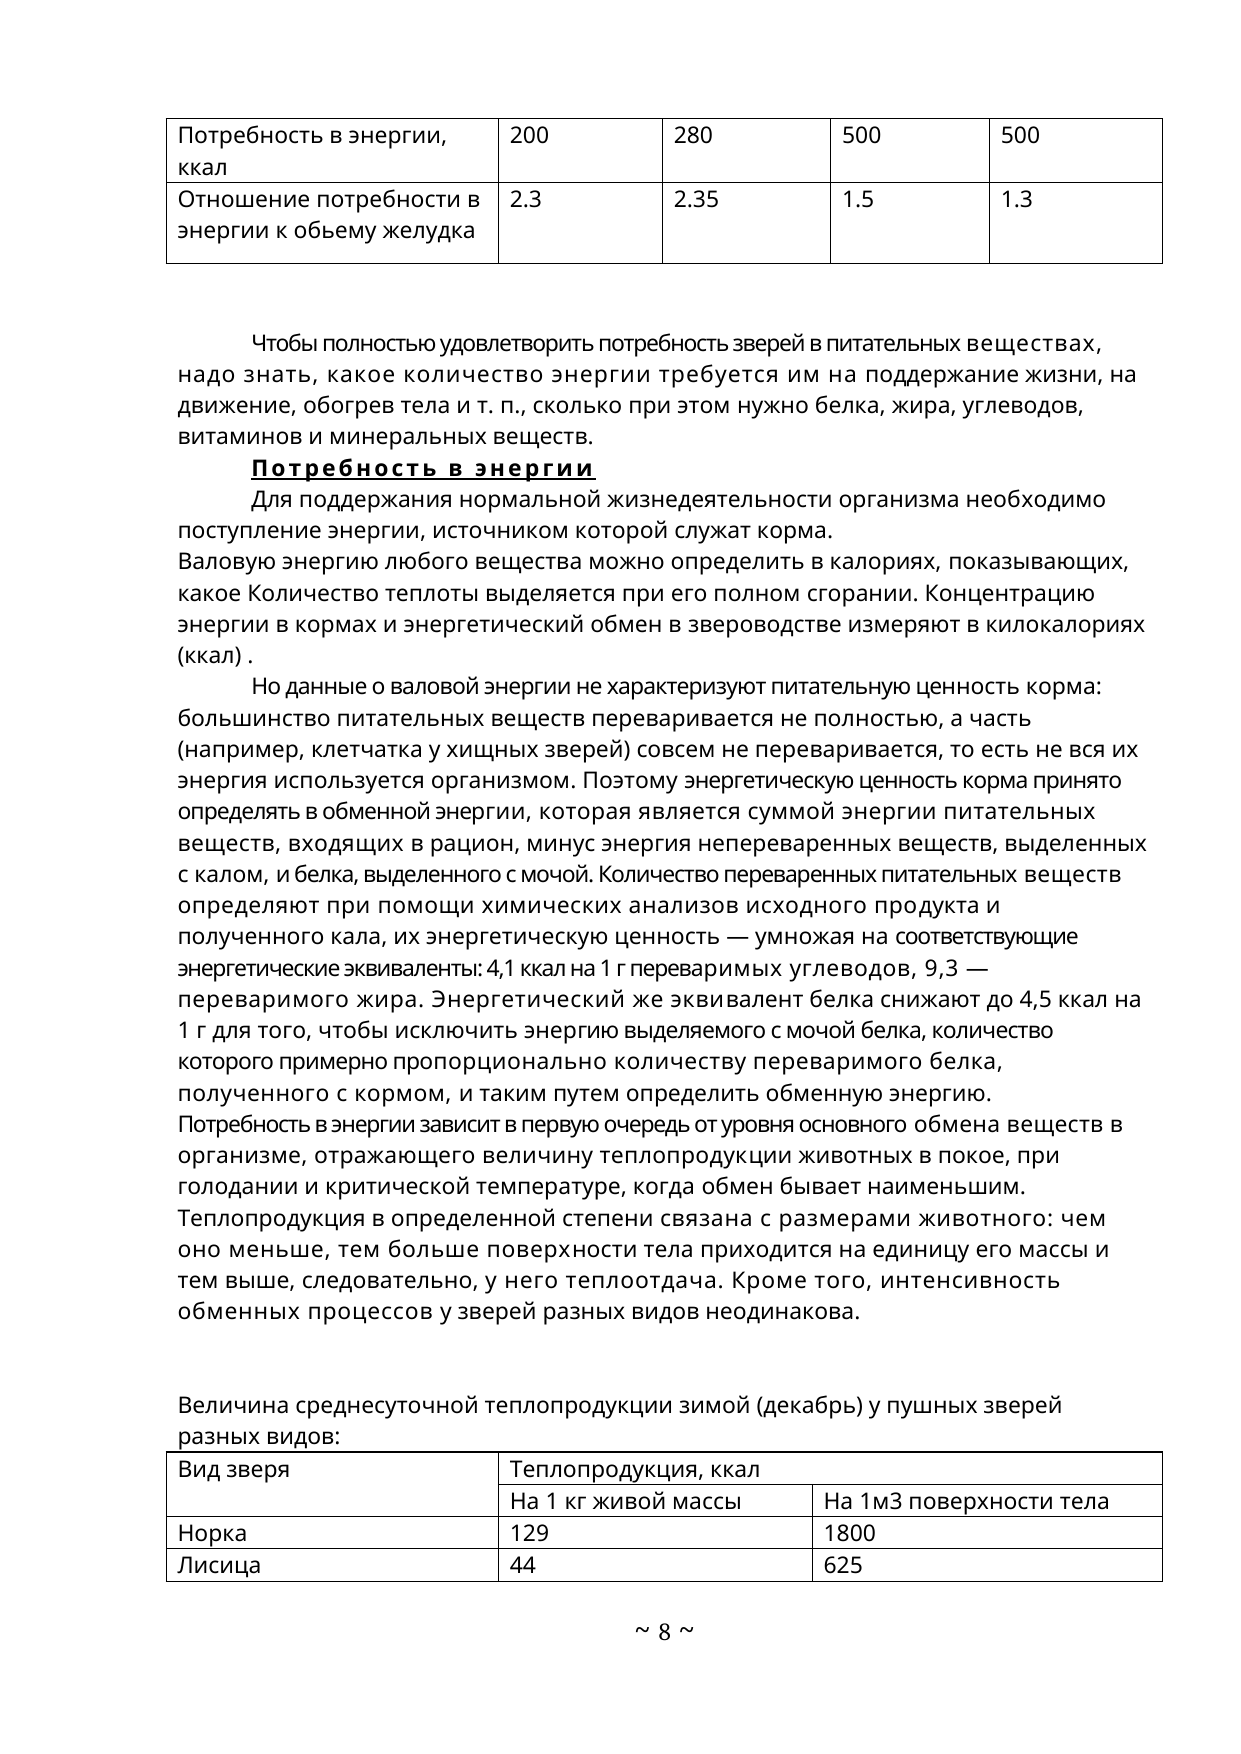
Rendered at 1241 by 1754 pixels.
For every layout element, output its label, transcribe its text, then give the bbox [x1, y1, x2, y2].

table_cell Отношение потребности в энергии к обьему желудка [167, 183, 498, 263]
table_cell 2.3 [499, 183, 662, 263]
table_cell 2.35 [663, 183, 830, 263]
table_header Вид зверя [167, 1453, 498, 1516]
table_header Теплопродукция, ккал [499, 1453, 1162, 1484]
text Но данные o валовой энергии не характеризуют питательную ценность корма: большинство питательных веществ переваривается не полностью, a часть (например, клетчатка у хищных зверей) совсем не переваривается, то есть не вся их энергия используется организмом. Поэтому энергетическую ценность корма принято определять в обменной энергии, которая является суммой энергии питательных веществ, входящих в рацион, минус энергия непереваренных веществ, выделенных c калом, и белка, выделенного c мочой. Количество переваренных питательных веществ определяют при помощи химических анализов исходного продукта и полученного кала, их энергетическую ценность — умножая на соответствующие энергетические эквиваленты: 4,1 ккал на 1 г переваримых углеводов, 9,3 — переваримого жира. Энергетический же эквивалент белка снижают до 4,5 ккал на 1 г для того, чтобы исключить энергию выделяемого c мочой белка, количество которого примерно пропорционально количеству переваримого белка, полученного с кормом, и таким путем определить обменную энергию. [177, 670, 1152, 1108]
table_cell Потребность в энергии, ккал [167, 119, 498, 182]
table_cell На 1м3 поверхности тела [813, 1485, 1162, 1516]
table_cell 200 [499, 119, 662, 182]
table_cell На 1 кг живой массы [499, 1485, 812, 1516]
table_cell 280 [663, 119, 830, 182]
text Потребность в энергии зависит в первую очередь от уровня основного обмена веществ в организме, отражающего величину теплопродукции животных в покое, при голодании и критической температуре, когда обмен бывает наименьшим. Теплопродукция в определенной степени связана c размерами животного: чем оно меньше, тем больше поверхности тела приходится на единицу его массы и тем выше, следовательно, y него теплоотдача. Кроме того, интенсивность обменных процессов y зверей разных видов неодинакова. [177, 1108, 1152, 1326]
table_cell 500 [831, 119, 989, 182]
table_cell 129 [499, 1517, 812, 1548]
table_cell 625 [813, 1549, 1162, 1581]
table_cell 500 [990, 119, 1162, 182]
table_cell 1.3 [990, 183, 1162, 263]
text Чтобы полностью удовлетворить потребность зверей в питательных веществах, надо знать, какое количество энергии требуется им на поддержание жизни, на движение, обогрев тела и т. п., сколько при этом нужно белка, жира, углеводов, витаминов и минеральных веществ. [177, 326, 1152, 451]
text Валовую энергию любого вещества можно определить в калориях, показывающих, какое Количество теплоты выделяется при его полном сгорании. Концентрацию энергии в кормах и энергетический обмен в звероводстве измеряют в килокалориях (ккал) . [177, 545, 1152, 670]
table_cell 1800 [813, 1517, 1162, 1548]
table_cell 44 [499, 1549, 812, 1581]
text Потребность в энергии [177, 451, 1152, 483]
text Для поддержания нормальной жизнедеятельности организма необходимо поступление энергии, источником которой служат корма. [177, 483, 1152, 545]
table_cell 1.5 [831, 183, 989, 263]
text Величина среднесуточной теплопродукции зимой (декабрь) y пушных зверей разных видов: [177, 1389, 1152, 1451]
table_cell Норка [167, 1517, 498, 1548]
table_cell Лисица [167, 1549, 498, 1581]
